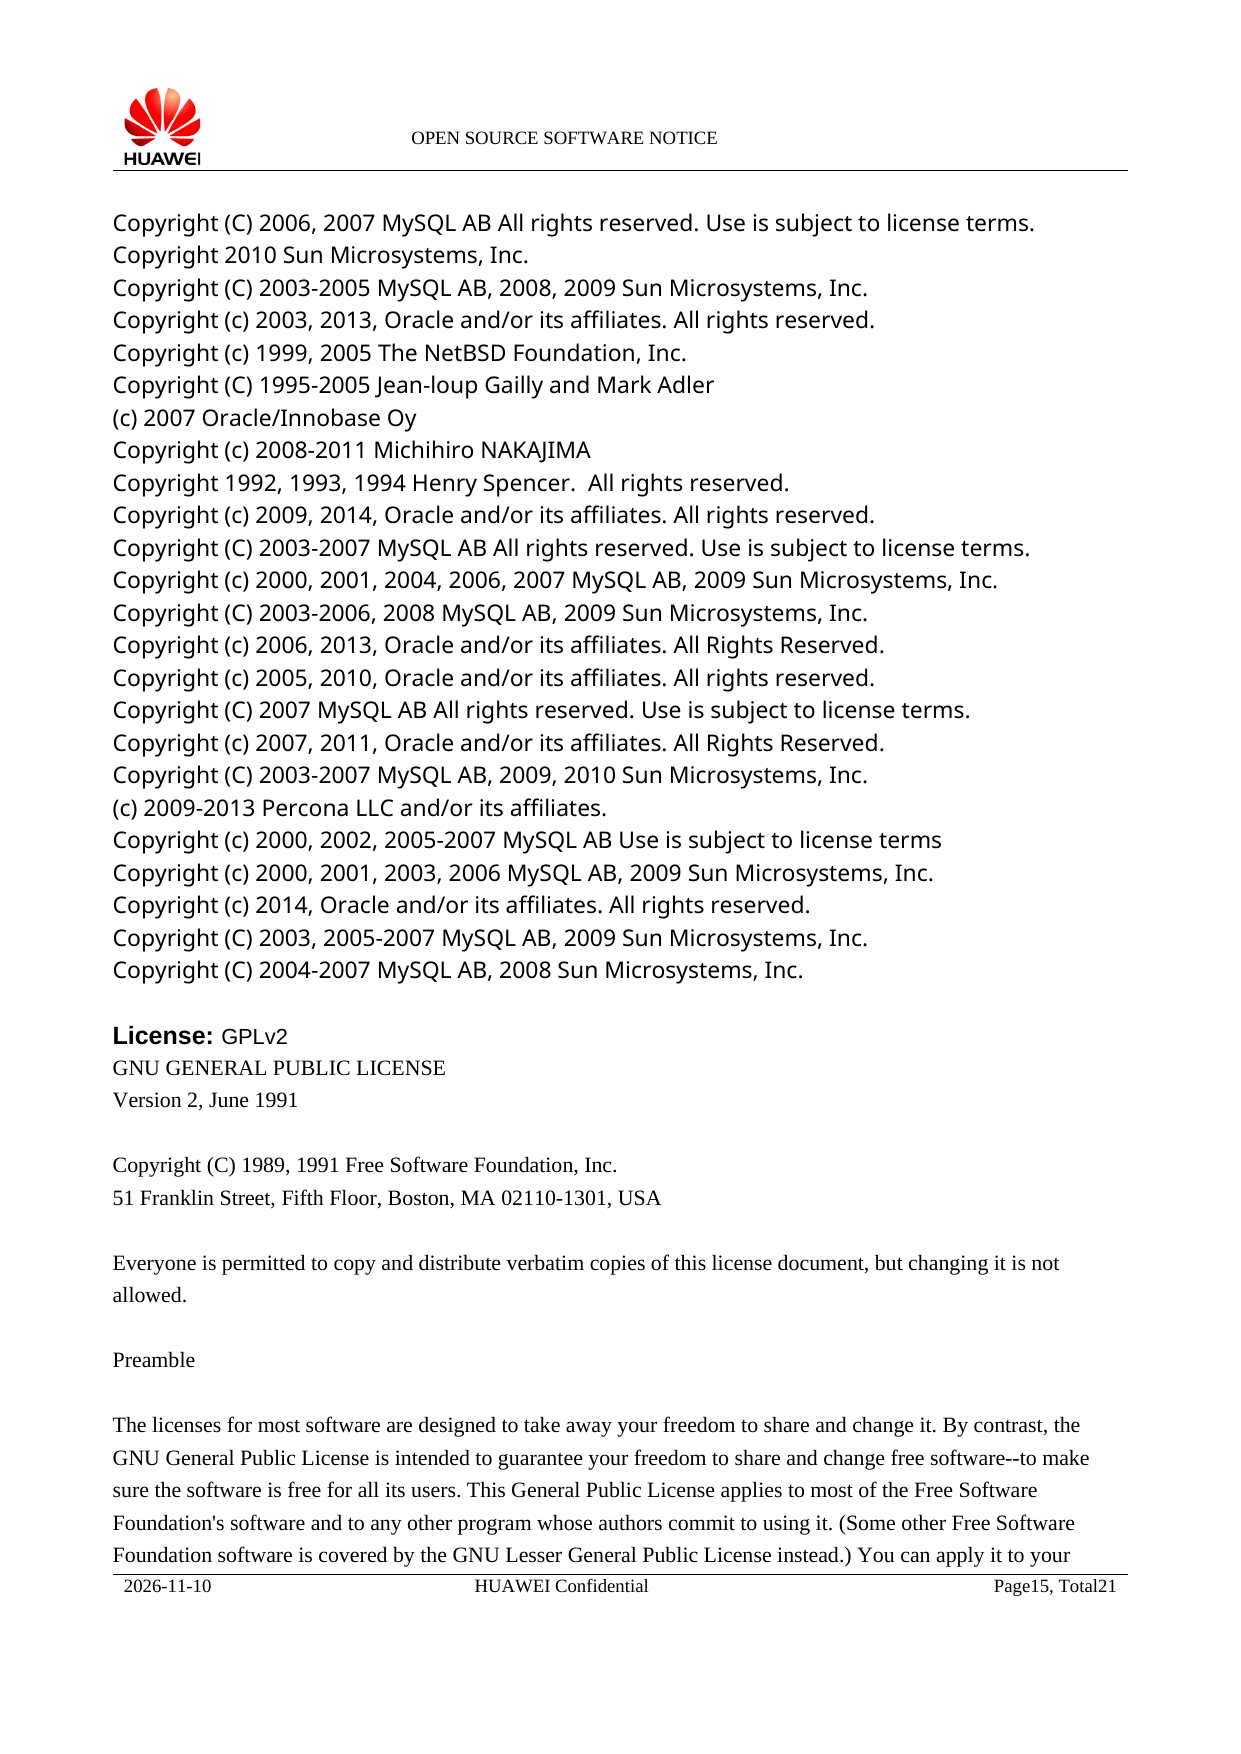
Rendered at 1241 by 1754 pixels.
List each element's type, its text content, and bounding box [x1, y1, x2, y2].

text License: GPLv2 [112, 1019, 1128, 1051]
picture [124, 88, 201, 165]
